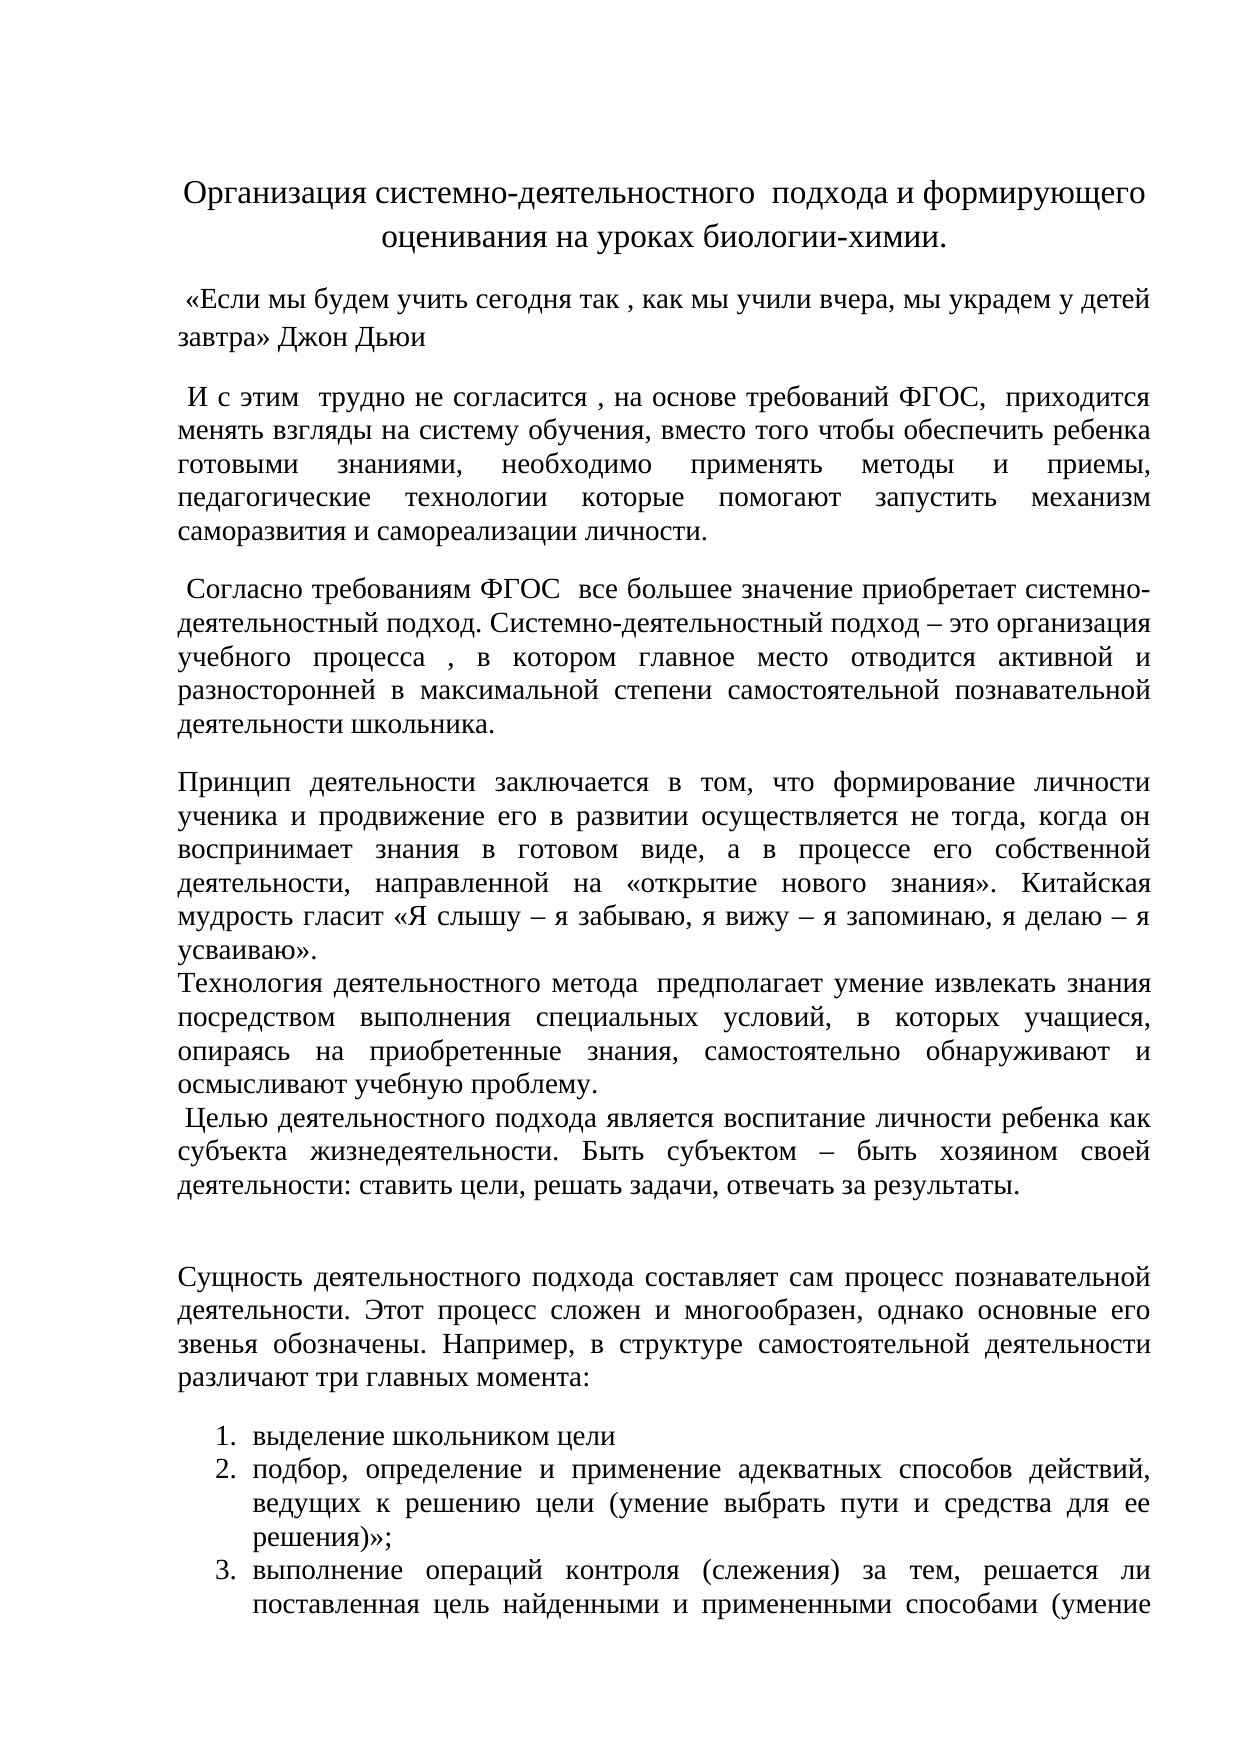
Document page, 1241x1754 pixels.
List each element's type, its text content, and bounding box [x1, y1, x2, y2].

text Целью деятельностного подхода является воспитание личности ребенка как субъекта жизнедеятельности. Быть субъектом – быть хозяином своей деятельности: ставить цели, решать задачи, отвечать за результаты. [177, 1100, 1152, 1200]
text Принцип деятельности заключается в том, что формирование личности ученика и продвижение его в развитии осуществляется не тогда, когда он воспринимает знания в готовом виде, а в процессе его собственной деятельности, направленной на «открытие нового знания». Китайская мудрость гласит «Я слышу – я забываю, я вижу – я запоминаю, я делаю – я усваиваю». [177, 764, 1152, 966]
text «Если мы будем учить сегодня так , как мы учили вчера, мы украдем у детей завтра» Джон Дьюи [177, 281, 1152, 353]
text Сущность деятельностного подхода составляет сам процесс познавательной деятельности. Этот процесс сложен и многообразен, однако основные его звенья обозначены. Например, в структуре самостоятельной деятельности различают три главных момента: [177, 1259, 1152, 1393]
list подбор, определение и применение адекватных способов действий, ведущих к решению цели (умение выбрать пути и средства для ее решения)»; [215, 1452, 1152, 1552]
text Технология деятельностного метода предполагает умение извлекать знания посредством выполнения специальных условий, в которых учащиеся, опираясь на приобретенные знания, самостоятельно обнаруживают и осмысливают учебную проблему. [177, 966, 1152, 1100]
list выделение школьником цели [215, 1418, 1152, 1452]
text Организация системно-деятельностного подхода и формирующего оценивания на уроках биологии-химии. [177, 172, 1152, 254]
text И с этим трудно не согласится , на основе требований ФГОС, приходится менять взгляды на систему обучения, вместо того чтобы обеспечить ребенка готовыми знаниями, необходимо применять методы и приемы, педагогические технологии которые помогают запустить механизм саморазвития и самореализации личности. [177, 379, 1152, 547]
text Согласно требованиям ФГОС все большее значение приобретает системно-деятельностный подход. Системно-деятельностный подход – это организация учебного процесса , в котором главное место отводится активной и разносторонней в максимальной степени самостоятельной познавательной деятельности школьника. [177, 572, 1152, 739]
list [215, 1552, 1152, 1619]
